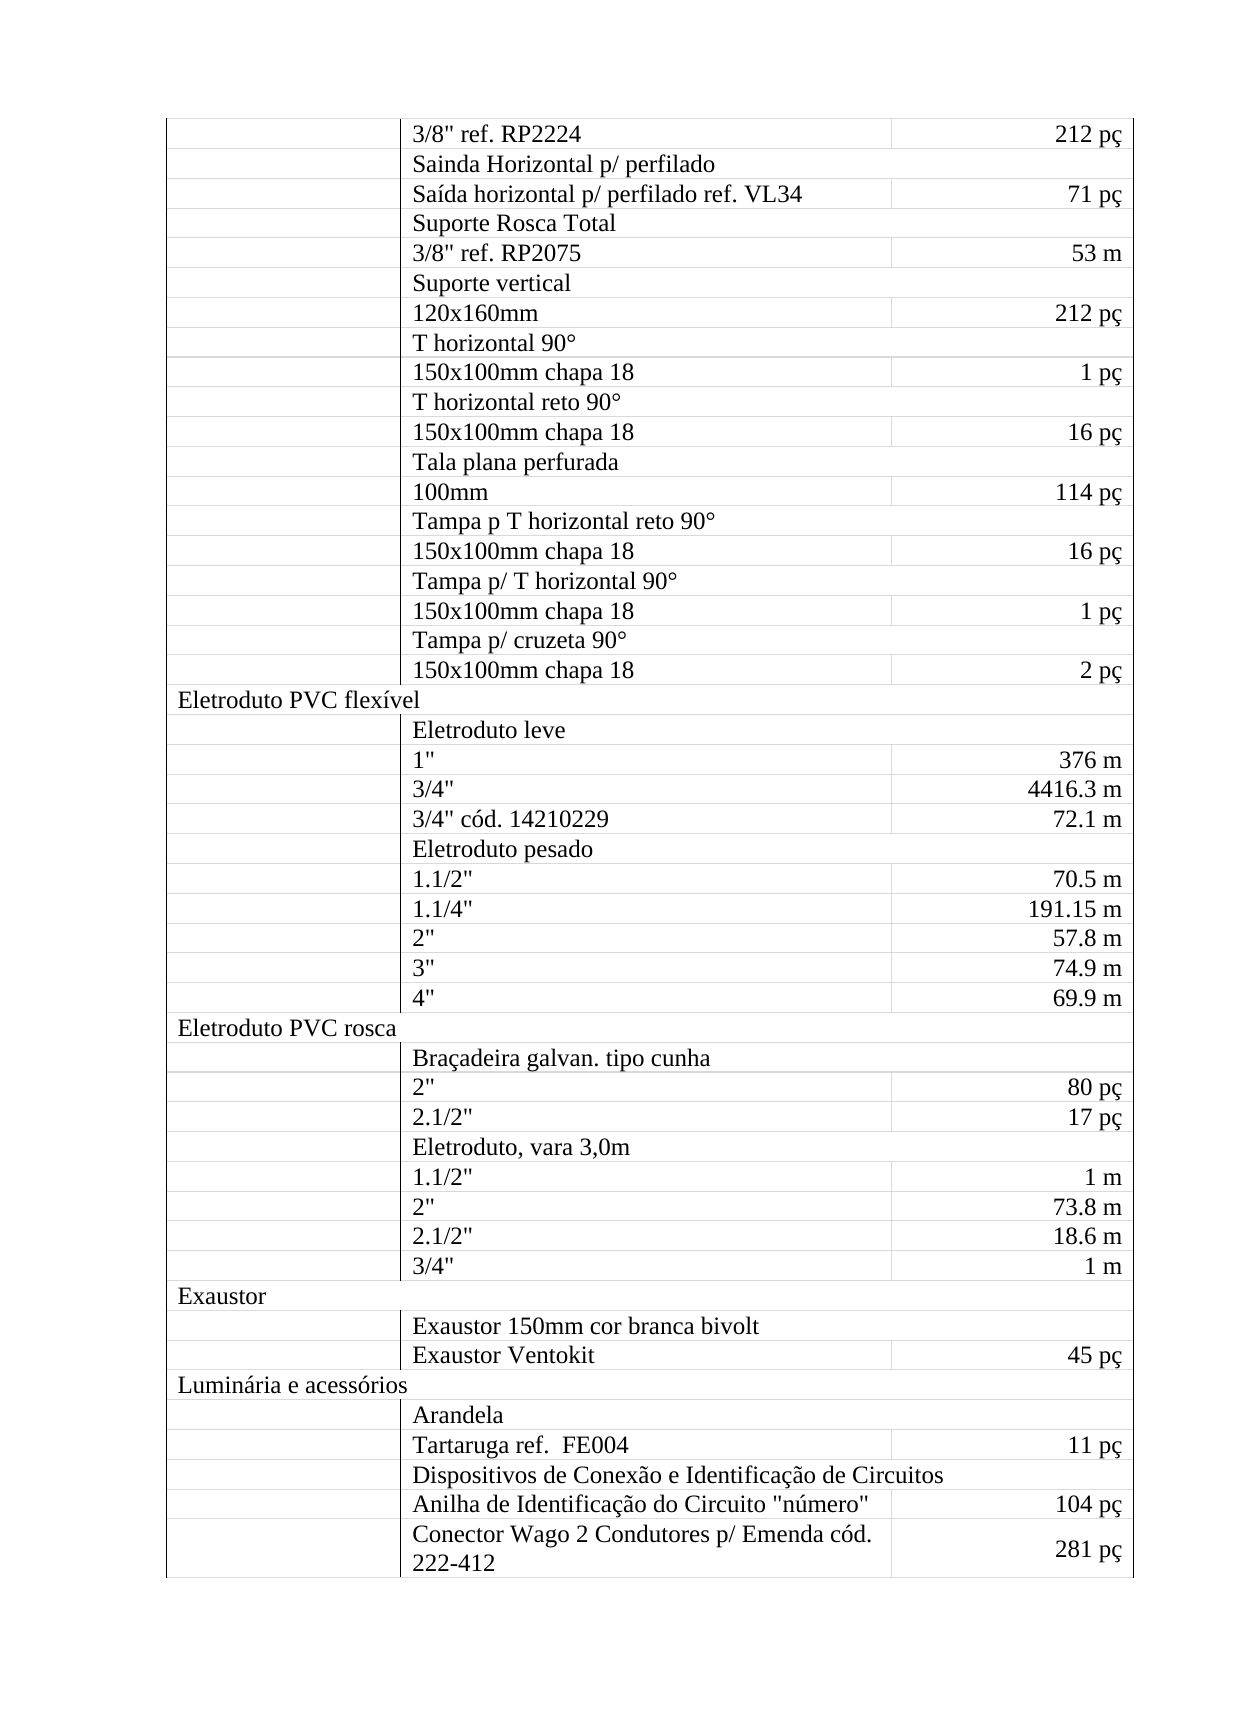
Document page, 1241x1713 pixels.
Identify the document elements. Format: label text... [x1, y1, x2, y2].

table_cell Braçadeira galvan. tipo cunha [401, 1043, 1133, 1071]
table_cell Exaustor [167, 1281, 1133, 1310]
table_cell [167, 596, 400, 624]
table_cell 1.1/2" [401, 1162, 891, 1191]
table_cell 150x100mm chapa 18 [401, 358, 891, 386]
table_cell 16 pç [892, 536, 1133, 565]
table_cell [167, 149, 400, 178]
table_cell [167, 298, 400, 327]
table_cell [167, 1043, 400, 1071]
table_cell [167, 715, 400, 744]
table_cell 150x100mm chapa 18 [401, 536, 891, 565]
table_cell Tampa p/ T horizontal 90° [401, 566, 1133, 595]
table_cell 281 pç [892, 1519, 1133, 1577]
table_cell [167, 536, 400, 565]
table_cell [167, 1430, 400, 1459]
table_cell 120x160mm [401, 298, 891, 327]
table_cell [167, 387, 400, 416]
table_cell 191.15 m [892, 894, 1133, 922]
table_cell 1 m [892, 1162, 1133, 1191]
table_cell Suporte Rosca Total [401, 209, 1133, 237]
table_cell 3/4" [401, 1251, 891, 1280]
table_cell [167, 1341, 400, 1369]
table_cell Saída horizontal p/ perfilado ref. VL34 [401, 179, 891, 207]
table_cell 2 pç [892, 655, 1133, 684]
table_cell Dispositivos de Conexão e Identificação de Circuitos [401, 1460, 1133, 1488]
table_cell 150x100mm chapa 18 [401, 417, 891, 446]
table_cell [167, 268, 400, 297]
table_cell 17 pç [892, 1102, 1133, 1131]
table_cell 71 pç [892, 179, 1133, 207]
table_cell Eletroduto PVC flexível [167, 685, 1133, 714]
table_cell 2" [401, 924, 891, 952]
table_cell Eletroduto, vara 3,0m [401, 1132, 1133, 1161]
table_cell [167, 1132, 400, 1161]
table_cell T horizontal 90° [401, 328, 1133, 356]
table_cell 3" [401, 953, 891, 982]
table_cell [167, 358, 400, 386]
table_cell 3/8" ref. RP2224 [401, 119, 891, 148]
table_cell Tala plana perfurada [401, 447, 1133, 476]
table_cell 69.9 m [892, 983, 1133, 1012]
table_cell 2" [401, 1073, 891, 1101]
table_cell Anilha de Identificação do Circuito "número" [401, 1490, 891, 1518]
table_cell 4" [401, 983, 891, 1012]
table_cell Exaustor 150mm cor branca bivolt [401, 1311, 1133, 1339]
table_cell [167, 894, 400, 922]
table_cell 2" [401, 1192, 891, 1220]
table_cell [167, 1460, 400, 1488]
table_cell [167, 1162, 400, 1191]
table_cell Eletroduto leve [401, 715, 1133, 744]
table_cell [167, 804, 400, 833]
table_cell [167, 477, 400, 505]
table_cell T horizontal reto 90° [401, 387, 1133, 416]
table_cell [167, 566, 400, 595]
table_cell [167, 1192, 400, 1220]
table_cell [167, 953, 400, 982]
table_cell [167, 328, 400, 356]
table_cell [167, 1102, 400, 1131]
table_cell [167, 179, 400, 207]
table_cell 73.8 m [892, 1192, 1133, 1220]
table_cell Tampa p/ cruzeta 90° [401, 626, 1133, 654]
table_cell 2.1/2" [401, 1102, 891, 1131]
table_cell 1 pç [892, 596, 1133, 624]
table_cell [167, 417, 400, 446]
table_cell [167, 745, 400, 773]
table_cell [167, 1221, 400, 1250]
table_cell Tartaruga ref. FE004 [401, 1430, 891, 1459]
table_cell [167, 626, 400, 654]
table_cell [167, 119, 400, 148]
table_cell 11 pç [892, 1430, 1133, 1459]
table_cell 74.9 m [892, 953, 1133, 982]
table_cell [167, 775, 400, 803]
table_cell [167, 209, 400, 237]
table_cell [167, 1311, 400, 1339]
table_cell 53 m [892, 238, 1133, 267]
table_cell 72.1 m [892, 804, 1133, 833]
table_cell [167, 864, 400, 893]
table_cell [167, 834, 400, 863]
table_cell [167, 506, 400, 535]
table_cell 1.1/4" [401, 894, 891, 922]
table_cell 150x100mm chapa 18 [401, 655, 891, 684]
table_cell [167, 1073, 400, 1101]
table_cell [167, 238, 400, 267]
table_cell 18.6 m [892, 1221, 1133, 1250]
table_cell 80 pç [892, 1073, 1133, 1101]
table_cell 212 pç [892, 298, 1133, 327]
table_cell 114 pç [892, 477, 1133, 505]
table_cell Luminária e acessórios [167, 1370, 1133, 1399]
table_cell 57.8 m [892, 924, 1133, 952]
table_cell Eletroduto PVC rosca [167, 1013, 1133, 1042]
table_cell Eletroduto pesado [401, 834, 1133, 863]
table_cell Sainda Horizontal p/ perfilado [401, 149, 1133, 178]
table_cell 376 m [892, 745, 1133, 773]
table_cell [167, 924, 400, 952]
table_cell 1 m [892, 1251, 1133, 1280]
table_cell 3/4" cód. 14210229 [401, 804, 891, 833]
table_cell Exaustor Ventokit [401, 1341, 891, 1369]
table_cell [167, 983, 400, 1012]
table_cell 100mm [401, 477, 891, 505]
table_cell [401, 1519, 891, 1577]
table_cell [167, 1251, 400, 1280]
table_cell 2.1/2" [401, 1221, 891, 1250]
table_cell [167, 655, 400, 684]
table_cell Tampa p T horizontal reto 90° [401, 506, 1133, 535]
table_cell 1 pç [892, 358, 1133, 386]
table_cell Arandela [401, 1400, 1133, 1429]
table_cell [167, 1519, 400, 1577]
table_cell 3/4" [401, 775, 891, 803]
table_cell 45 pç [892, 1341, 1133, 1369]
table_cell 16 pç [892, 417, 1133, 446]
table_cell 212 pç [892, 119, 1133, 148]
table_cell 1.1/2" [401, 864, 891, 893]
table_cell [167, 447, 400, 476]
table_cell [167, 1400, 400, 1429]
table_cell Suporte vertical [401, 268, 1133, 297]
table_cell 4416.3 m [892, 775, 1133, 803]
table_cell 1" [401, 745, 891, 773]
table_cell 3/8" ref. RP2075 [401, 238, 891, 267]
table_cell 150x100mm chapa 18 [401, 596, 891, 624]
table_cell [167, 1490, 400, 1518]
table_cell 104 pç [892, 1490, 1133, 1518]
table_cell 70.5 m [892, 864, 1133, 893]
